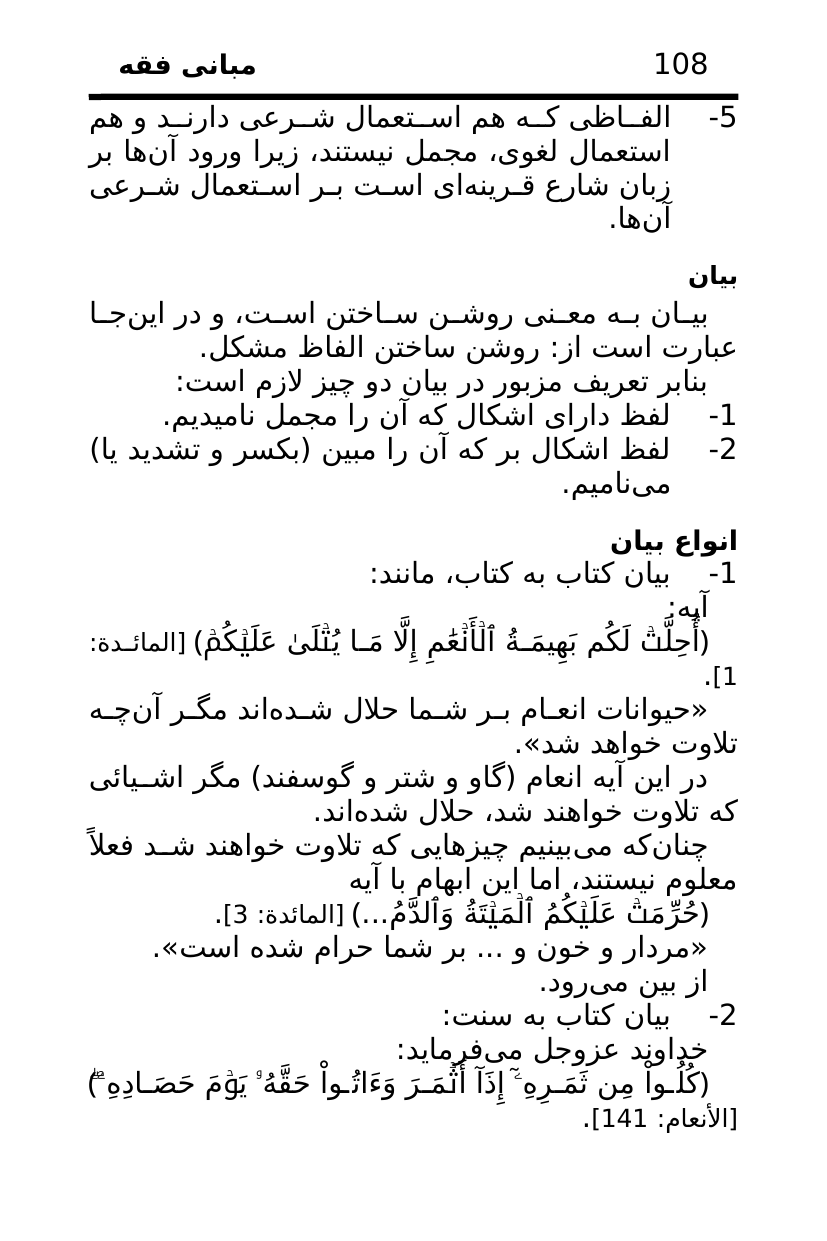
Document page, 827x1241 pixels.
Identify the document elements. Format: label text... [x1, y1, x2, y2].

text خداوند عزوجل می‌فرماید‌: [89, 1032, 738, 1066]
text ﴿أُحِلَّتۡ لَكُم بَهِيمَةُ ٱلۡأَنۡعَٰمِ إِلَّا مَا يُتۡلَىٰ عَلَيۡكُمۡ﴾ [المائدة: 1]. [89, 624, 738, 692]
list بیان کتاب به کتاب، مانند‌: [89, 557, 708, 591]
text از بین می‌رود. [89, 964, 738, 998]
text بنابر تعریف مزبور در بیان دو چیز لازم است‌: [89, 364, 738, 398]
list بیان کتاب به سنت‌: [89, 998, 708, 1032]
text «حیوانات انعام بر شما حلال شده‌اند مگر آن‌چه تلاوت خواهد شد». [89, 692, 738, 760]
text چنان‌که می‌بینیم چیزهایی که تلاوت خواهند شد فعلاً معلوم نیستند، اما این ابهام با آیه [89, 828, 738, 896]
text «مردار و خون و ... بر شما حرام شده است». [89, 930, 738, 964]
text بیان [89, 261, 738, 290]
list لفظ اشکال بر که آن را مبین (بکسر و تشدید یا) می‌نامیم. [89, 432, 708, 500]
text ﴿كُلُواْ مِن ثَمَرِهِۦٓ إِذَآ أَثۡمَرَ وَءَاتُواْ حَقَّهُۥ يَوۡمَ حَصَادِهِۦۖ﴾ [الأنعام: 141]. [89, 1066, 738, 1134]
list لفظ دارای اشکال که آن را مجمل نامیدیم. [89, 398, 708, 432]
text انواع بیان [89, 525, 738, 557]
text در این آیه انعام (گاو و شتر و گوسفند) مگر اشیائی که تلاوت خواهند شد، حلال شده‌اند. [89, 760, 738, 828]
list الفاظی که هم استعمال شرعی دارند و هم استعمال لغوی، مجمل نیستند، زیرا ورود آن‌ها بر زبان شارع قرینه‌ای است بر استعمال شرعی آن‌ها. [89, 100, 708, 236]
text ﴿حُرِّمَتۡ عَلَيۡكُمُ ٱلۡمَيۡتَةُ وَٱلدَّمُ...﴾ [المائدة: 3]. [89, 896, 738, 930]
text آیه‌: [89, 591, 738, 624]
text بیان به معنی روشن ساختن است، و در این‌جا عبارت است از‌: روشن ساختن الفاظ مشکل. [89, 296, 738, 364]
